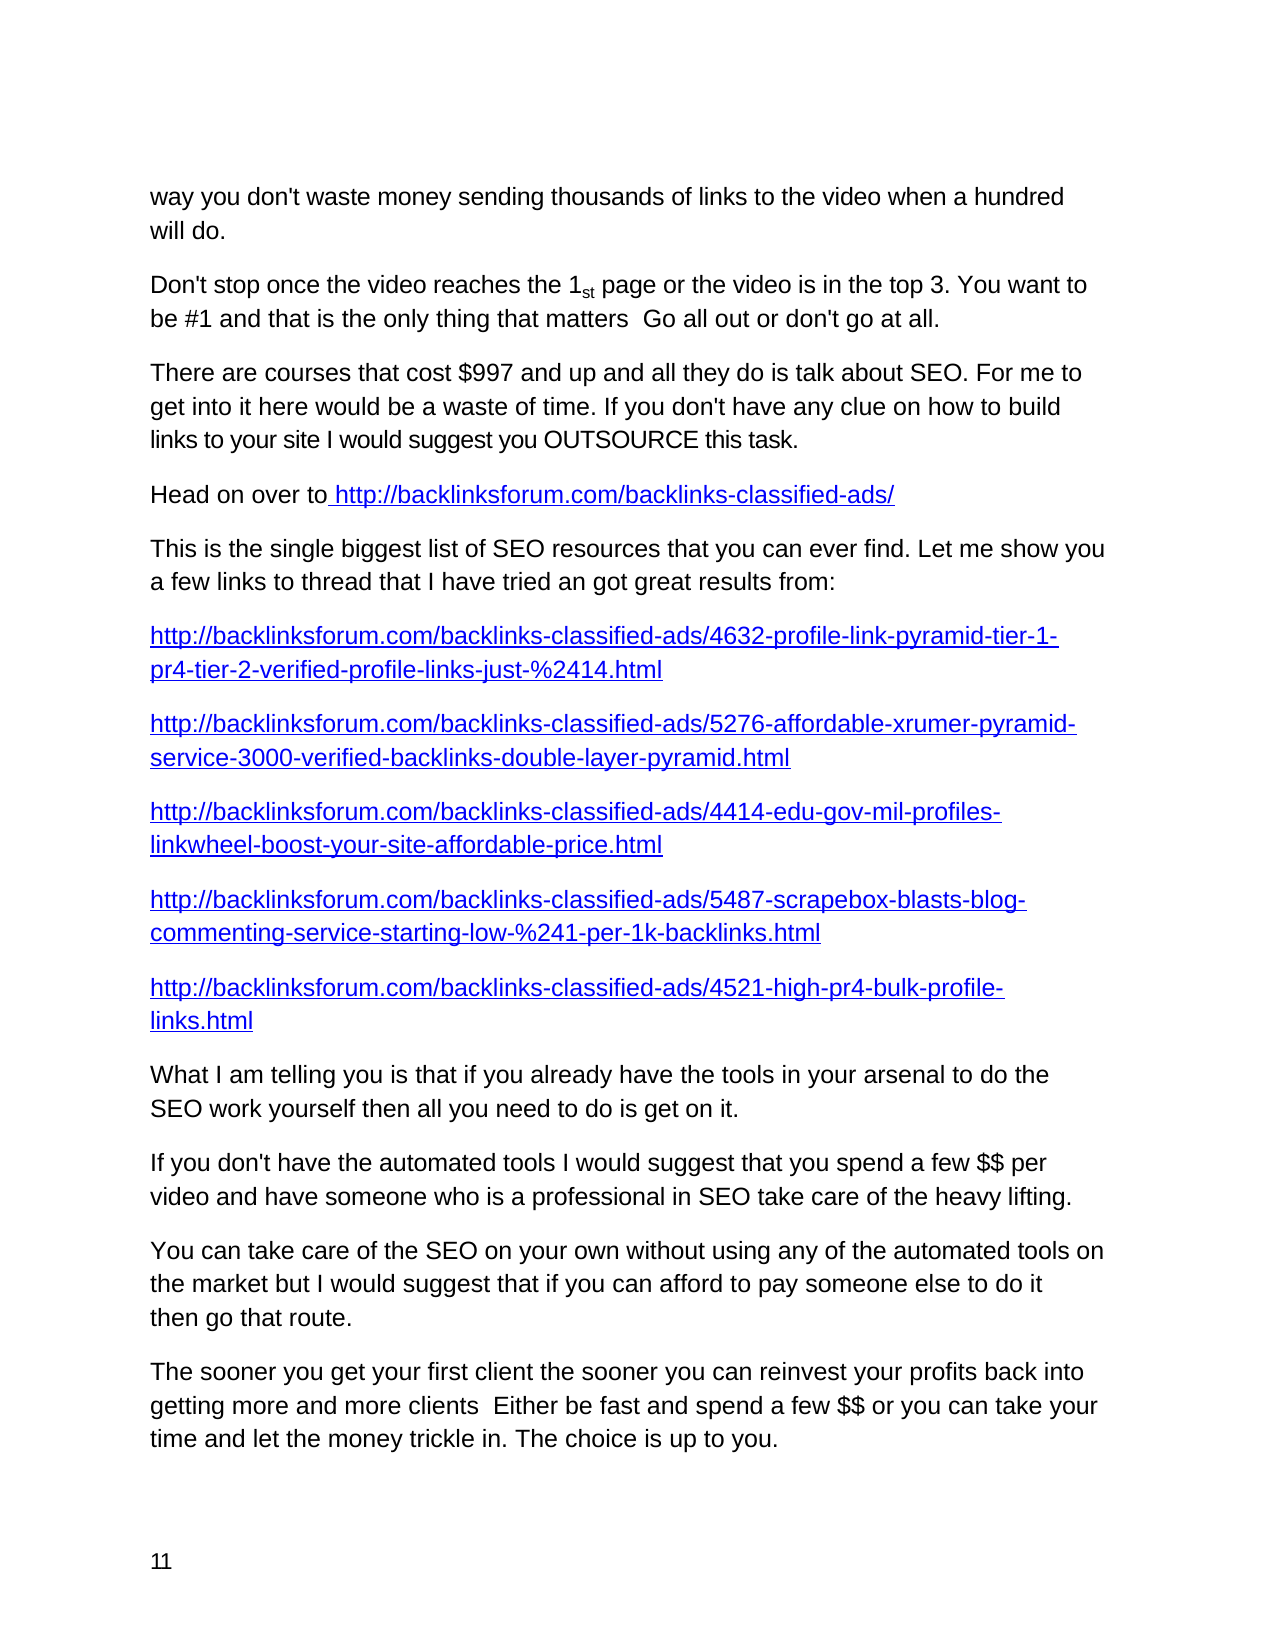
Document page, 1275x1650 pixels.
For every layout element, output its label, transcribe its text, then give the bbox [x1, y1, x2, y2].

text http://backlinksforum.com/backlinks-classified-ads/5276-affordable-xrumer-pyramid- [150, 706, 1124, 739]
text http://backlinksforum.com/backlinks-classified-ads/5487-scrapebox-blasts-blog- [150, 882, 1068, 915]
text linkwheel-boost-your-site-affordable-price.html [150, 827, 733, 861]
text There are courses that cost $997 and up and all they do is talk about SEO. For me to get into it here would be a waste of time. If you don't have any clue on how to build links to your site I would suggest you OUTSOURCE this task. [150, 355, 1102, 455]
text service-3000-verified-backlinks-double-layer-pyramid.html [150, 739, 842, 773]
text Don't stop once the video reaches the 1st page or the video is in the top 3. You want to be #1 and that is the only thing that matters Go all out or don't go at all. [150, 267, 1100, 334]
text http://backlinksforum.com/backlinks-classified-ads/4414-edu-gov-mil-profiles- [150, 794, 1053, 827]
text pr4-tier-2-verified-profile-links-just-%2414.html [150, 652, 732, 685]
text http://backlinksforum.com/backlinks-classified-ads/4521-high-pr4-bulk-profile- [150, 969, 1059, 1003]
text http://backlinksforum.com/backlinks-classified-ads/4632-profile-link-pyramid-tier-1- [150, 618, 1116, 652]
text This is the single biggest list of SEO resources that you can ever find. Let me show you [150, 530, 1122, 564]
text way you don't waste money sending thousands of links to the video when a hundred will do. [150, 179, 1097, 246]
text Head on over to http://backlinksforum.com/backlinks-classified-ads/ [150, 481, 953, 509]
text commenting-service-starting-low-%241-per-1k-backlinks.html [150, 915, 867, 948]
text links.html [150, 1003, 348, 1036]
text You can take care of the SEO on your own without using any of the automated tools on [150, 1233, 1124, 1266]
text 11 [150, 1522, 1125, 1575]
text the market but I would suggest that if you can afford to pay someone else to do it then go that route. [150, 1266, 1079, 1333]
text The sooner you get your first client the sooner you can reinvest your profits back into getting more and more clients Either be fast and spend a few $$ or you can take your time and let the money trickle in. The choice is up to you. [150, 1354, 1114, 1454]
text If you don't have the automated tools I would suggest that you spend a few $$ per video and have someone who is a professional in SEO take care of the heavy lifting. [150, 1145, 1083, 1212]
text What I am telling you is that if you already have the tools in your arsenal to do the SEO work yourself then all you need to do is get on it. [150, 1057, 1086, 1124]
text a few links to thread that I have tried an got great results from: [150, 564, 896, 597]
